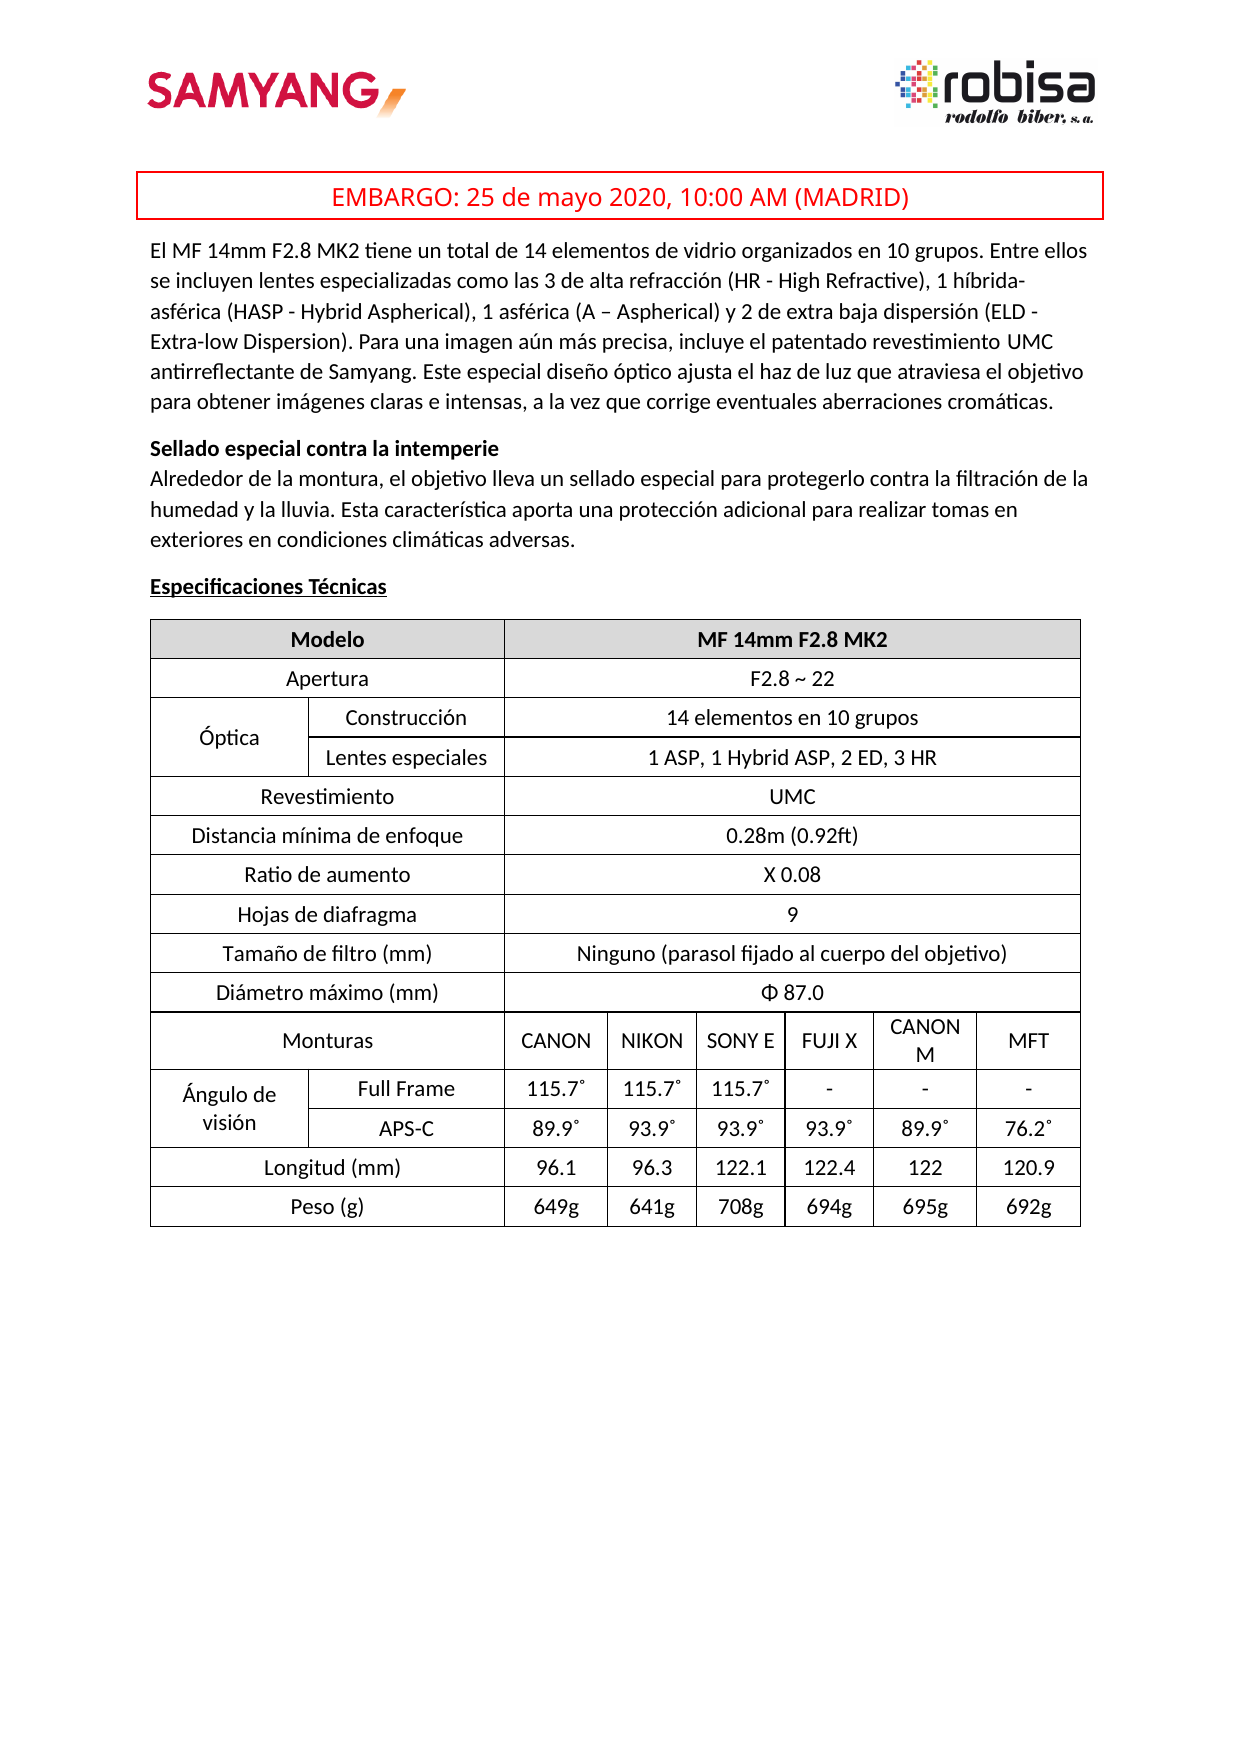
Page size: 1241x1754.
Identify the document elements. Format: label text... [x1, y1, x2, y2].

table_cell 115.7˚ [505, 1070, 607, 1108]
table_cell CANON [505, 1013, 607, 1068]
table_cell Monturas [151, 1013, 504, 1068]
table_cell Diámetro máximo (mm) [151, 973, 504, 1011]
table_cell Full Frame [309, 1070, 504, 1108]
table_cell NIKON [608, 1013, 696, 1068]
table_cell Óptica [151, 698, 308, 776]
table_cell CANON M [874, 1013, 976, 1068]
table_cell 96.3 [608, 1148, 696, 1186]
table_cell UMC [505, 777, 1080, 815]
table_cell 89.9˚ [505, 1109, 607, 1147]
table_cell 122 [874, 1148, 976, 1186]
table_cell X 0.08 [505, 855, 1080, 893]
table_cell 89.9˚ [874, 1109, 976, 1147]
table_cell 93.9˚ [786, 1109, 873, 1147]
table_cell Tamaño de filtro (mm) [151, 934, 504, 972]
table_header MF 14mm F2.8 MK2 [505, 620, 1080, 658]
table_cell Distancia mínima de enfoque [151, 816, 504, 854]
table_cell 120.9 [977, 1148, 1080, 1186]
table_cell MFT [977, 1013, 1080, 1068]
table_cell 692g [977, 1187, 1080, 1226]
table_cell 115.7˚ [608, 1070, 696, 1108]
table_cell 1 ASP, 1 Hybrid ASP, 2 ED, 3 HR [505, 738, 1080, 776]
table_cell 708g [697, 1187, 784, 1226]
table_cell Construcción [309, 698, 504, 736]
table_cell 96.1 [505, 1148, 607, 1186]
table_cell Revestimiento [151, 777, 504, 815]
table_cell Ángulo de visión [151, 1070, 308, 1147]
table_cell 122.4 [786, 1148, 873, 1186]
text Sellado especial contra la intemperie Alrededor de la montura, el objetivo lleva un sellado especial para protegerlo contra la filtración de la humedad y la lluvia. Esta característica aporta una protección adicional para realizar tomas en exteriores en condiciones climáticas adversas. [150, 434, 1090, 553]
table_cell Longitud (mm) [151, 1148, 504, 1186]
table_cell Lentes especiales [309, 738, 504, 776]
picture [893, 58, 1098, 127]
table_cell 14 elementos en 10 grupos [505, 698, 1080, 736]
table_cell FUJI X [786, 1013, 873, 1068]
table_cell Ratio de aumento [151, 855, 504, 893]
picture [145, 65, 421, 126]
table_cell SONY E [697, 1013, 784, 1068]
table_header Modelo [151, 620, 504, 658]
table_cell 122.1 [697, 1148, 784, 1186]
table_cell APS-C [309, 1109, 504, 1147]
table_cell 76.2˚ [977, 1109, 1080, 1147]
table_cell 641g [608, 1187, 696, 1226]
table_cell 0.28m (0.92ft) [505, 816, 1080, 854]
table_cell 9 [505, 895, 1080, 933]
table_cell Hojas de diafragma [151, 895, 504, 933]
table_cell F2.8 ~ 22 [505, 659, 1080, 697]
table_cell - [786, 1070, 873, 1108]
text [150, 236, 1090, 415]
table_cell Peso (g) [151, 1187, 504, 1226]
table_cell Ninguno (parasol fijado al cuerpo del objetivo) [505, 934, 1080, 972]
table_cell - [977, 1070, 1080, 1108]
table_cell Apertura [151, 659, 504, 697]
table_cell 93.9˚ [697, 1109, 784, 1147]
table_cell 649g [505, 1187, 607, 1226]
table_cell 115.7˚ [697, 1070, 784, 1108]
table_cell 695g [874, 1187, 976, 1226]
text Especificaciones Técnicas [150, 572, 1090, 600]
table_cell 694g [786, 1187, 873, 1226]
table_cell 93.9˚ [608, 1109, 696, 1147]
table_cell Φ 87.0 [505, 973, 1080, 1011]
table_cell - [874, 1070, 976, 1108]
